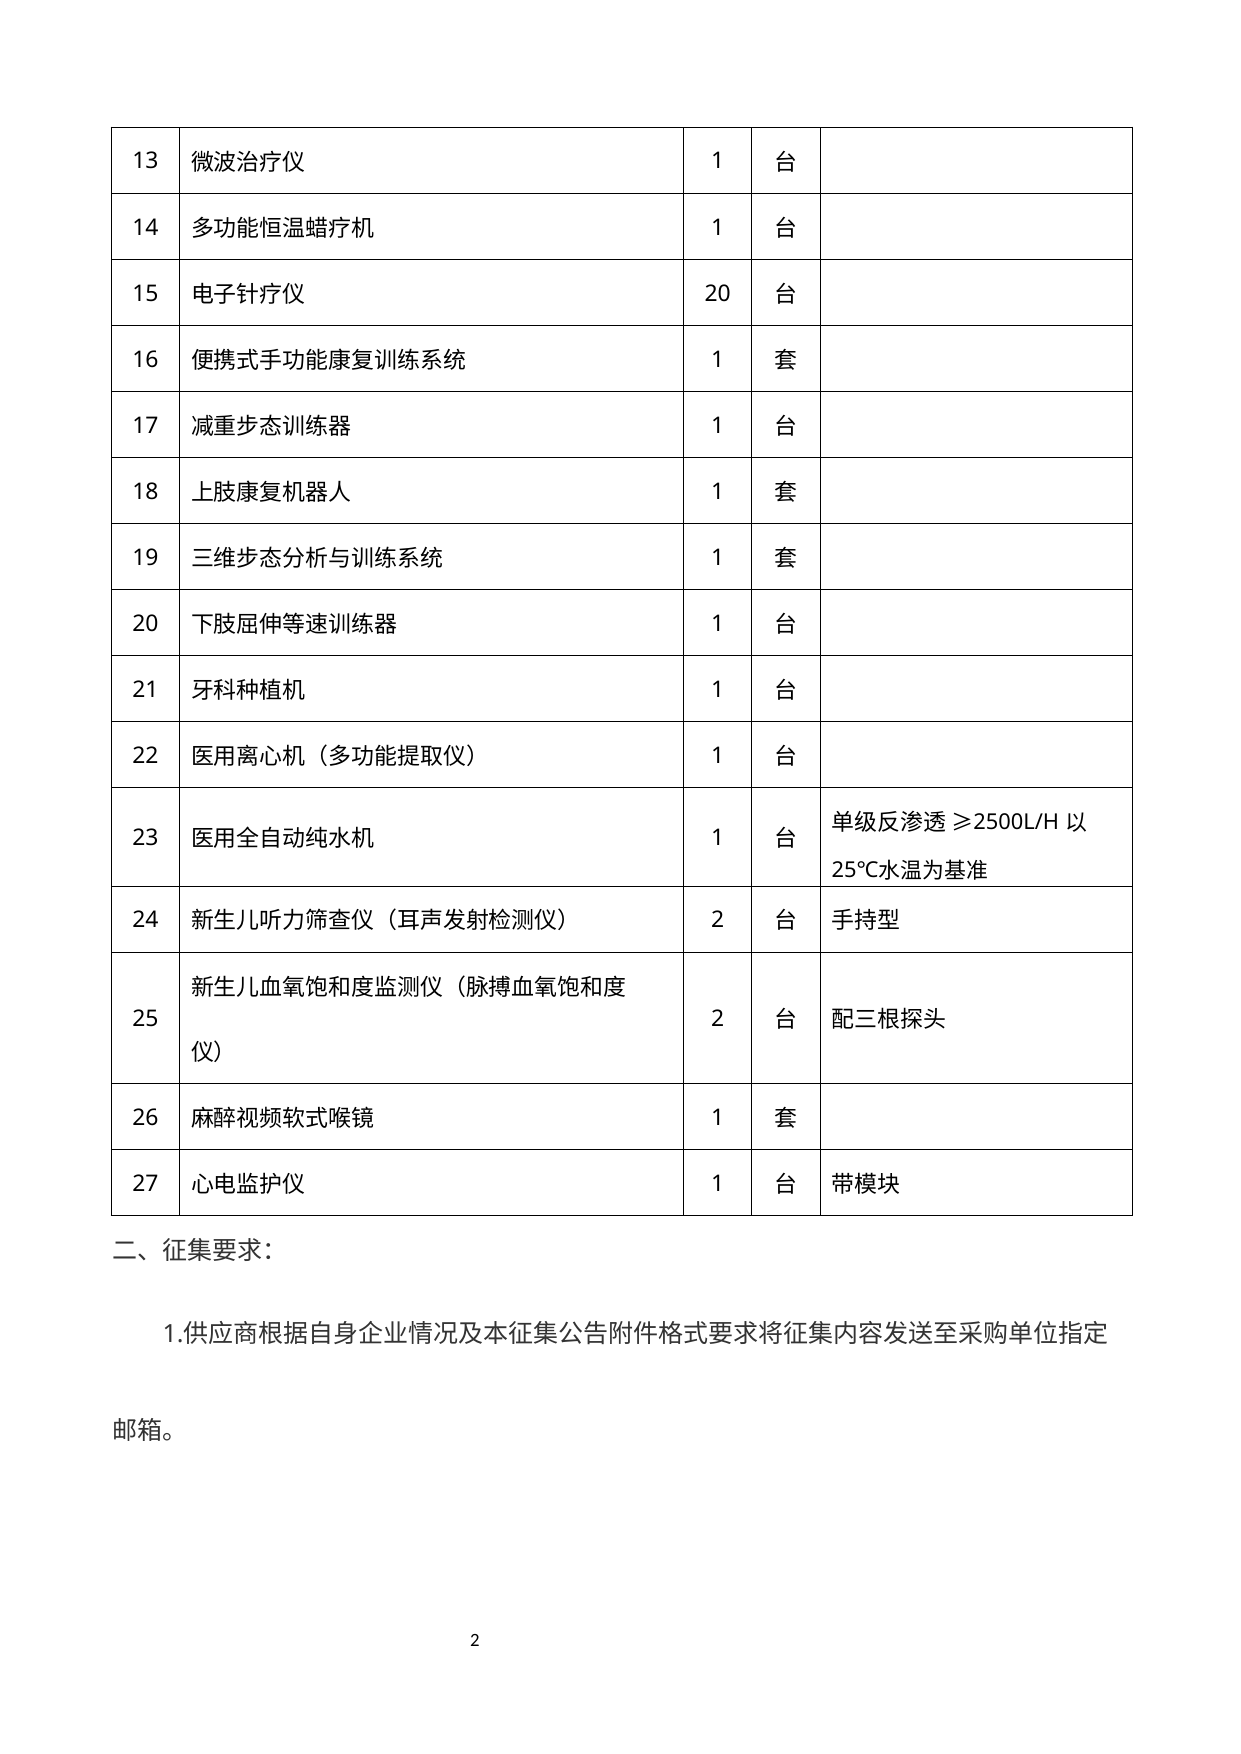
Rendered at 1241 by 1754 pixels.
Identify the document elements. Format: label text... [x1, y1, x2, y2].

table_cell 减重步态训练器 [180, 392, 683, 457]
table_cell [821, 656, 1132, 721]
table_cell 21 [112, 656, 179, 721]
table_cell 1 [684, 1084, 751, 1149]
table_cell 下肢屈伸等速训练器 [180, 590, 683, 655]
table_cell 台 [752, 722, 820, 787]
table_cell 套 [752, 458, 820, 523]
table_cell 19 [112, 524, 179, 589]
table_cell 台 [752, 788, 820, 886]
table_cell 台 [752, 953, 820, 1083]
table_cell [821, 326, 1132, 391]
table_cell 1 [684, 722, 751, 787]
table_cell 26 [112, 1084, 179, 1149]
table_cell [821, 590, 1132, 655]
list 1.供应商根据自身企业情况及本征集公告附件格式要求将征集内容发送至采购单位指定邮箱。 [112, 1299, 1128, 1461]
table_cell 2 [684, 887, 751, 952]
table_cell 25 [112, 953, 179, 1083]
table_cell 上肢康复机器人 [180, 458, 683, 523]
table_cell 1 [684, 524, 751, 589]
table_cell 三维步态分析与训练系统 [180, 524, 683, 589]
table_cell 1 [684, 392, 751, 457]
table_cell 1 [684, 128, 751, 193]
table_cell 多功能恒温蜡疗机 [180, 194, 683, 259]
table_cell 便携式手功能康复训练系统 [180, 326, 683, 391]
list 征集要求： [112, 1216, 1128, 1281]
table_cell 医用全自动纯水机 [180, 788, 683, 886]
table_cell 台 [752, 656, 820, 721]
table_cell 15 [112, 260, 179, 325]
table_cell 配三根探头 [821, 953, 1132, 1083]
table_cell [821, 1084, 1132, 1149]
table_cell 24 [112, 887, 179, 952]
table_cell 台 [752, 590, 820, 655]
table_cell 台 [752, 260, 820, 325]
table_cell 台 [752, 1150, 820, 1215]
table_cell 医用离心机（多功能提取仪） [180, 722, 683, 787]
table_cell 20 [684, 260, 751, 325]
table_cell 带模块 [821, 1150, 1132, 1215]
table_cell 1 [684, 194, 751, 259]
table_cell 1 [684, 326, 751, 391]
table_cell [821, 722, 1132, 787]
table_cell 2 [684, 953, 751, 1083]
table_cell [821, 392, 1132, 457]
table_cell [821, 194, 1132, 259]
table_cell [821, 458, 1132, 523]
table_cell 台 [752, 194, 820, 259]
table_cell 17 [112, 392, 179, 457]
table_cell [821, 524, 1132, 589]
table_cell 13 [112, 128, 179, 193]
table_cell 单级反渗透 ≥2500L/H 以25℃水温为基准 [821, 788, 1132, 886]
table_cell 手持型 [821, 887, 1132, 952]
table_cell 14 [112, 194, 179, 259]
table_cell 1 [684, 656, 751, 721]
table_cell 微波治疗仪 [180, 128, 683, 193]
table_cell 20 [112, 590, 179, 655]
table_cell 套 [752, 524, 820, 589]
table_cell 新生儿听力筛查仪（耳声发射检测仪） [180, 887, 683, 952]
table_cell 台 [752, 392, 820, 457]
table_cell 22 [112, 722, 179, 787]
table_cell 心电监护仪 [180, 1150, 683, 1215]
table_cell 23 [112, 788, 179, 886]
table_cell 麻醉视频软式喉镜 [180, 1084, 683, 1149]
table_cell 套 [752, 326, 820, 391]
table_cell 1 [684, 590, 751, 655]
table_cell 电子针疗仪 [180, 260, 683, 325]
table_cell 1 [684, 1150, 751, 1215]
table_cell 台 [752, 128, 820, 193]
table_cell 16 [112, 326, 179, 391]
table_cell [821, 128, 1132, 193]
table_cell [821, 260, 1132, 325]
table_cell 套 [752, 1084, 820, 1149]
table_cell 台 [752, 887, 820, 952]
table_cell 1 [684, 458, 751, 523]
table_cell 1 [684, 788, 751, 886]
table_cell 27 [112, 1150, 179, 1215]
table_cell 18 [112, 458, 179, 523]
table_cell 牙科种植机 [180, 656, 683, 721]
table_cell 新生儿血氧饱和度监测仪（脉搏血氧饱和度仪） [180, 953, 683, 1083]
